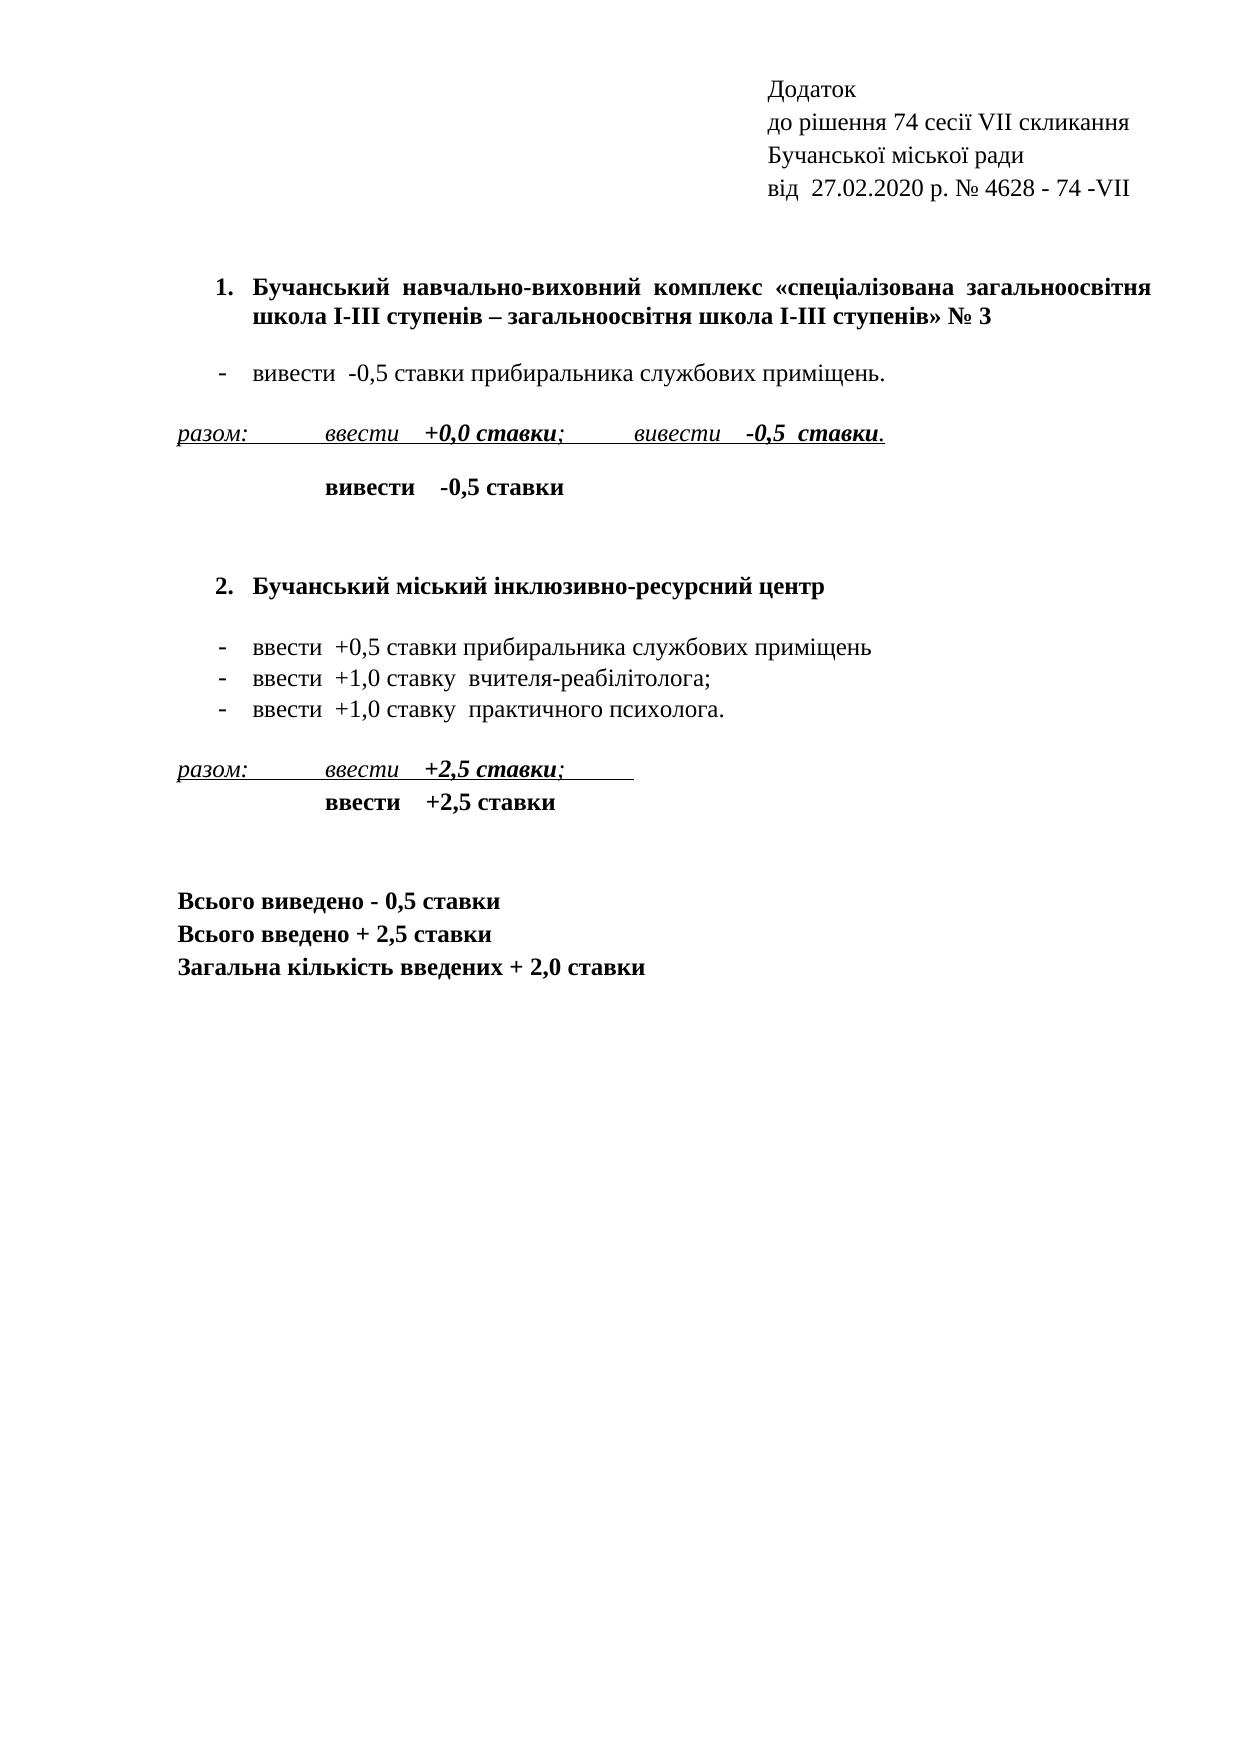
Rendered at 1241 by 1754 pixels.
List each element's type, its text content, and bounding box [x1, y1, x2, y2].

list ввести +1,0 ставку практичного психолога. [215, 694, 1152, 725]
list Бучанський міський інклюзивно-ресурсний центр [215, 571, 1152, 599]
list вивести -0,5 ставки прибиральника службових приміщень. [215, 358, 1152, 389]
list ввести +1,0 ставку вчителя-реабілітолога; [215, 663, 1152, 694]
text разом: ввести +0,0 ставки; вивести -0,5 ставки. [177, 418, 1152, 447]
text Додаток [767, 74, 1152, 103]
text Всього виведено - 0,5 ставки [177, 886, 1152, 914]
list Бучанський навчально-виховний комплекс «спеціалізована загальноосвітня школа І-ІІІ ступенів – загальноосвітня школа І-ІІІ ступенів» № 3 [215, 272, 1152, 329]
text разом: ввести +2,5 ставки; [177, 754, 1152, 782]
text до рішення 74 сесії VII скликання [767, 107, 1152, 136]
list ввести +0,5 ставки прибиральника службових приміщень [215, 632, 1152, 663]
text від 27.02.2020 р. № 4628 - 74 -VII [767, 173, 1152, 202]
text Бучанської міської ради [767, 140, 1152, 169]
text Всього введено + 2,5 ставки [177, 919, 1152, 948]
text вивести -0,5 ставки [177, 472, 1152, 500]
text ввести +2,5 ставки [177, 787, 1152, 816]
text Загальна кількість введених + 2,0 ставки [177, 952, 1152, 981]
